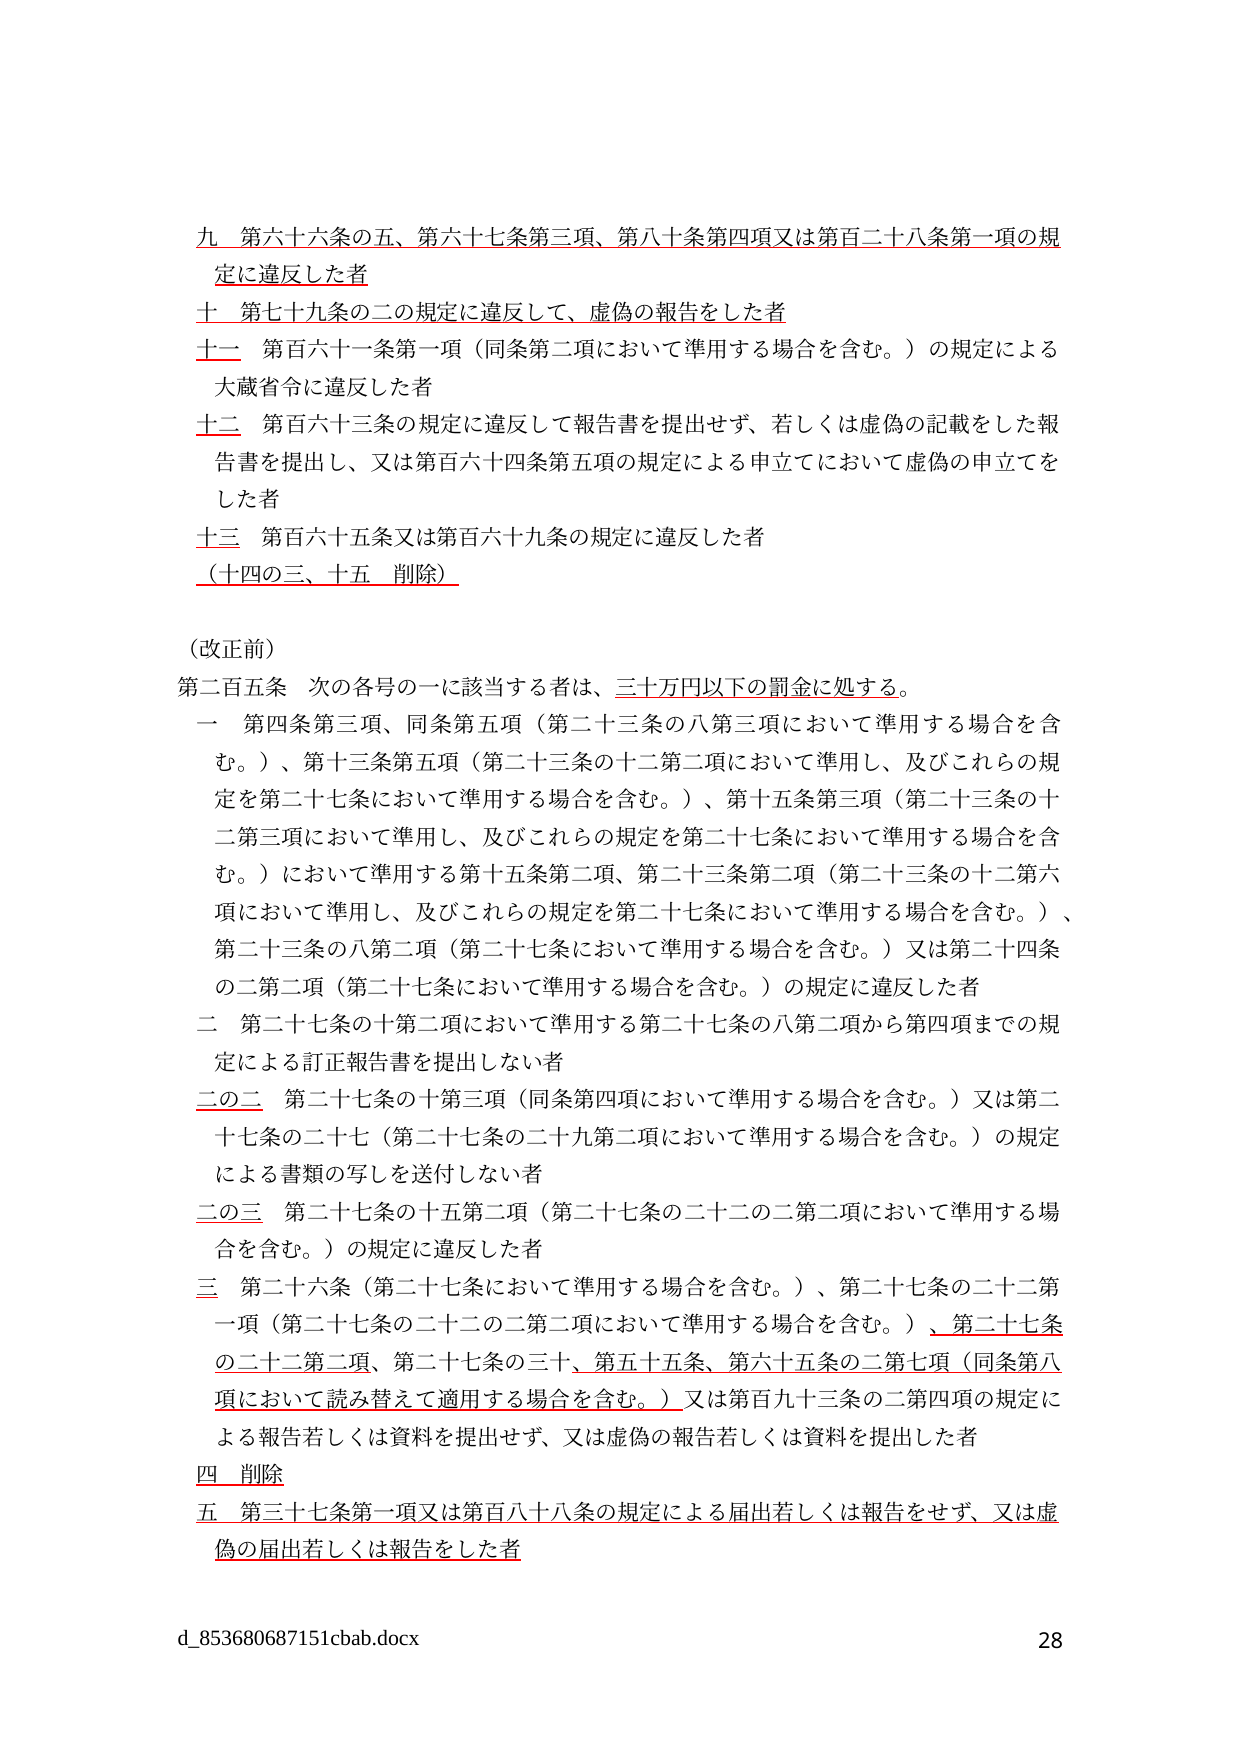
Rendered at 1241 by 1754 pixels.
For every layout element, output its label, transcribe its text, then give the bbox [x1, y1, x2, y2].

text 一 第四条第三項、同条第五項（第二十三条の八第三項において準用する場合を含む。）、第十三条第五項（第二十三条の十二第二項において準用し、及びこれらの規定を第二十七条において準用する場合を含む。）、第十五条第三項（第二十三条の十二第三項において準用し、及びこれらの規定を第二十七条において準用する場合を含む。）において準用する第十五条第二項、第二十三条第二項（第二十三条の十二第六項において準用し、及びこれらの規定を第二十七条において準用する場合を含む。）、第二十三条の八第二項（第二十七条において準用する場合を含む。）又は第二十四条の二第二項（第二十七条において準用する場合を含む。）の規定に違反した者 [196, 704, 1063, 1004]
text 十 第七十九条の二の規定に違反して、虚偽の報告をした者 [196, 292, 1063, 329]
text 十一 第百六十一条第一項（同条第二項において準用する場合を含む。）の規定による大蔵省令に違反した者 [196, 329, 1063, 404]
text 第二百五条 次の各号の一に該当する者は、三十万円以下の罰金に処する。 [177, 667, 1063, 704]
text 九 第六十六条の五、第六十七条第三項、第八十条第四項又は第百二十八条第一項の規定に違反した者 [196, 217, 1063, 292]
text 二 第二十七条の十第二項において準用する第二十七条の八第二項から第四項までの規定による訂正報告書を提出しない者 [196, 1004, 1063, 1079]
text 四 削除 [196, 1454, 1063, 1492]
text 十三 第百六十五条又は第百六十九条の規定に違反した者 [196, 517, 1063, 554]
text 五 第三十七条第一項又は第百八十八条の規定による届出若しくは報告をせず、又は虚偽の届出若しくは報告をした者 [196, 1492, 1063, 1567]
text 十二 第百六十三条の規定に違反して報告書を提出せず、若しくは虚偽の記載をした報告書を提出し、又は第百六十四条第五項の規定による申立てにおいて虚偽の申立てをした者 [196, 404, 1063, 517]
text （改正前） [177, 629, 1063, 667]
text 三 第二十六条（第二十七条において準用する場合を含む。）、第二十七条の二十二第一項（第二十七条の二十二の二第二項において準用する場合を含む。）、第二十七条の二十二第二項、第二十七条の三十、第五十五条、第六十五条の二第七項（同条第八項において読み替えて適用する場合を含む。）又は第百九十三条の二第四項の規定による報告若しくは資料を提出せず、又は虚偽の報告若しくは資料を提出した者 [196, 1267, 1063, 1454]
text 二の二 第二十七条の十第三項（同条第四項において準用する場合を含む。）又は第二十七条の二十七（第二十七条の二十九第二項において準用する場合を含む。）の規定による書類の写しを送付しない者 [196, 1079, 1063, 1192]
text （十四の三、十五 削除） [196, 554, 1063, 592]
text 二の三 第二十七条の十五第二項（第二十七条の二十二の二第二項において準用する場合を含む。）の規定に違反した者 [196, 1192, 1063, 1267]
